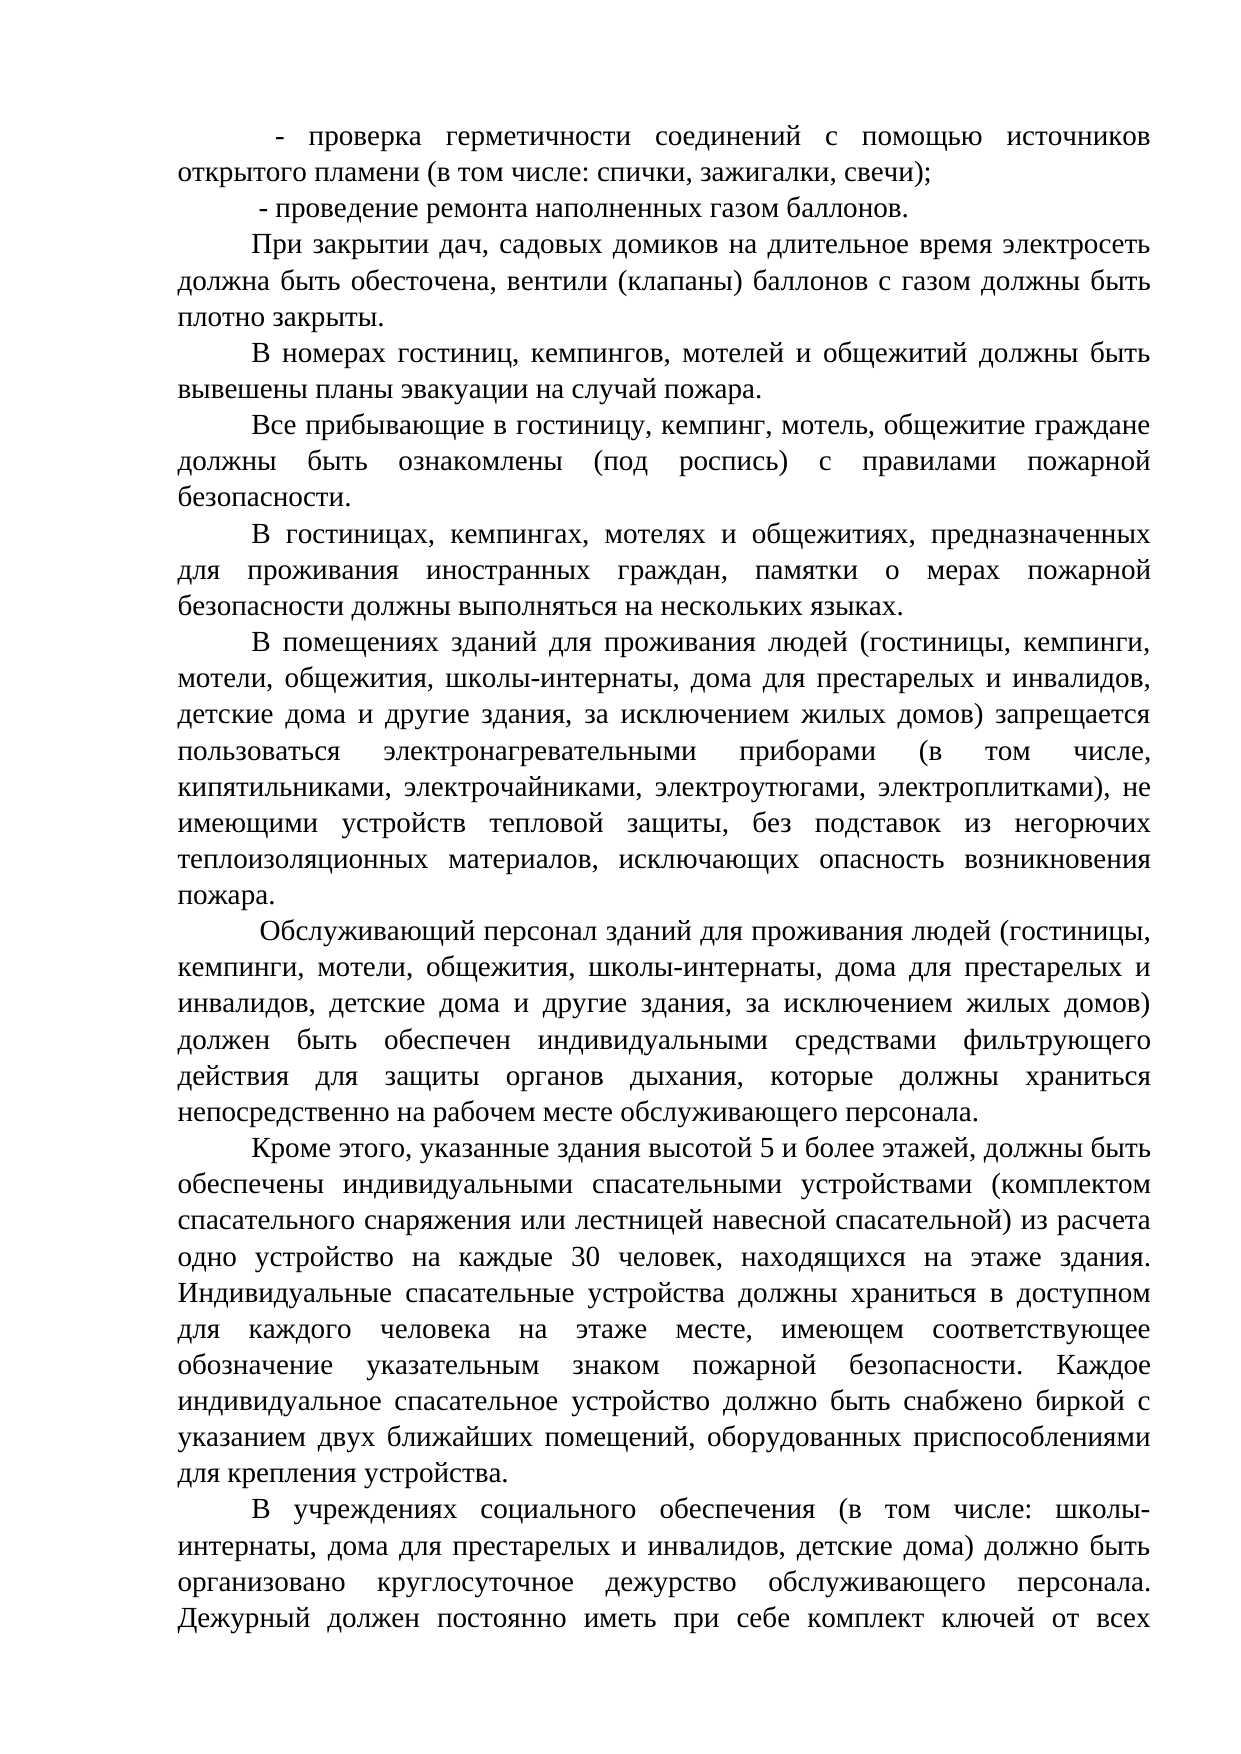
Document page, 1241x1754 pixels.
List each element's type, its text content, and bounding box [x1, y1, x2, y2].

text - проведение ремонта наполненных газом баллонов. [177, 190, 1152, 224]
text В номерах гостиниц, кемпингов, мотелей и общежитий должны быть вывешены планы эвакуации на случай пожара. [177, 335, 1152, 405]
text - проверка герметичности соединений с помощью источников открытого пламени (в том числе: спички, зажигалки, свечи); [177, 118, 1152, 188]
text В помещениях зданий для проживания людей (гостиницы, кемпинги, мотели, общежития, школы-интернаты, дома для престарелых и инвалидов, детские дома и другие здания, за исключением жилых домов) запрещается пользоваться электронагревательными приборами (в том числе, кипятильниками, электрочайниками, электроутюгами, электроплитками), не имеющими устройств тепловой защиты, без подставок из негорючих теплоизоляционных материалов, исключающих опасность возникновения пожара. [177, 624, 1152, 911]
text При закрытии дач, садовых домиков на длительное время электросеть должна быть обесточена, вентили (клапаны) баллонов с газом должны быть плотно закрыты. [177, 227, 1152, 332]
text В гостиницах, кемпингах, мотелях и общежитиях, предназначенных для проживания иностранных граждан, памятки о мерах пожарной безопасности должны выполняться на нескольких языках. [177, 516, 1152, 622]
text Все прибывающие в гостиницу, кемпинг, мотель, общежитие граждане должны быть ознакомлены (под роспись) с правилами пожарной безопасности. [177, 407, 1152, 513]
text Кроме этого, указанные здания высотой 5 и более этажей, должны быть обеспечены индивидуальными спасательными устройствами (комплектом спасательного снаряжения или лестницей навесной спасательной) из расчета одно устройство на каждые 30 человек, находящихся на этаже здания. Индивидуальные спасательные устройства должны храниться в доступном для каждого человека на этаже месте, имеющем соответствующее обозначение указательным знаком пожарной безопасности. Каждое индивидуальное спасательное устройство должно быть снабжено биркой с указанием двух ближайших помещений, оборудованных приспособлениями для крепления устройства. [177, 1130, 1152, 1489]
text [177, 1492, 1152, 1634]
text Обслуживающий персонал зданий для проживания людей (гостиницы, кемпинги, мотели, общежития, школы-интернаты, дома для престарелых и инвалидов, детские дома и другие здания, за исключением жилых домов) должен быть обеспечен индивидуальными средствами фильтрующего действия для защиты органов дыхания, которые должны храниться непосредственно на рабочем месте обслуживающего персонала. [177, 913, 1152, 1128]
